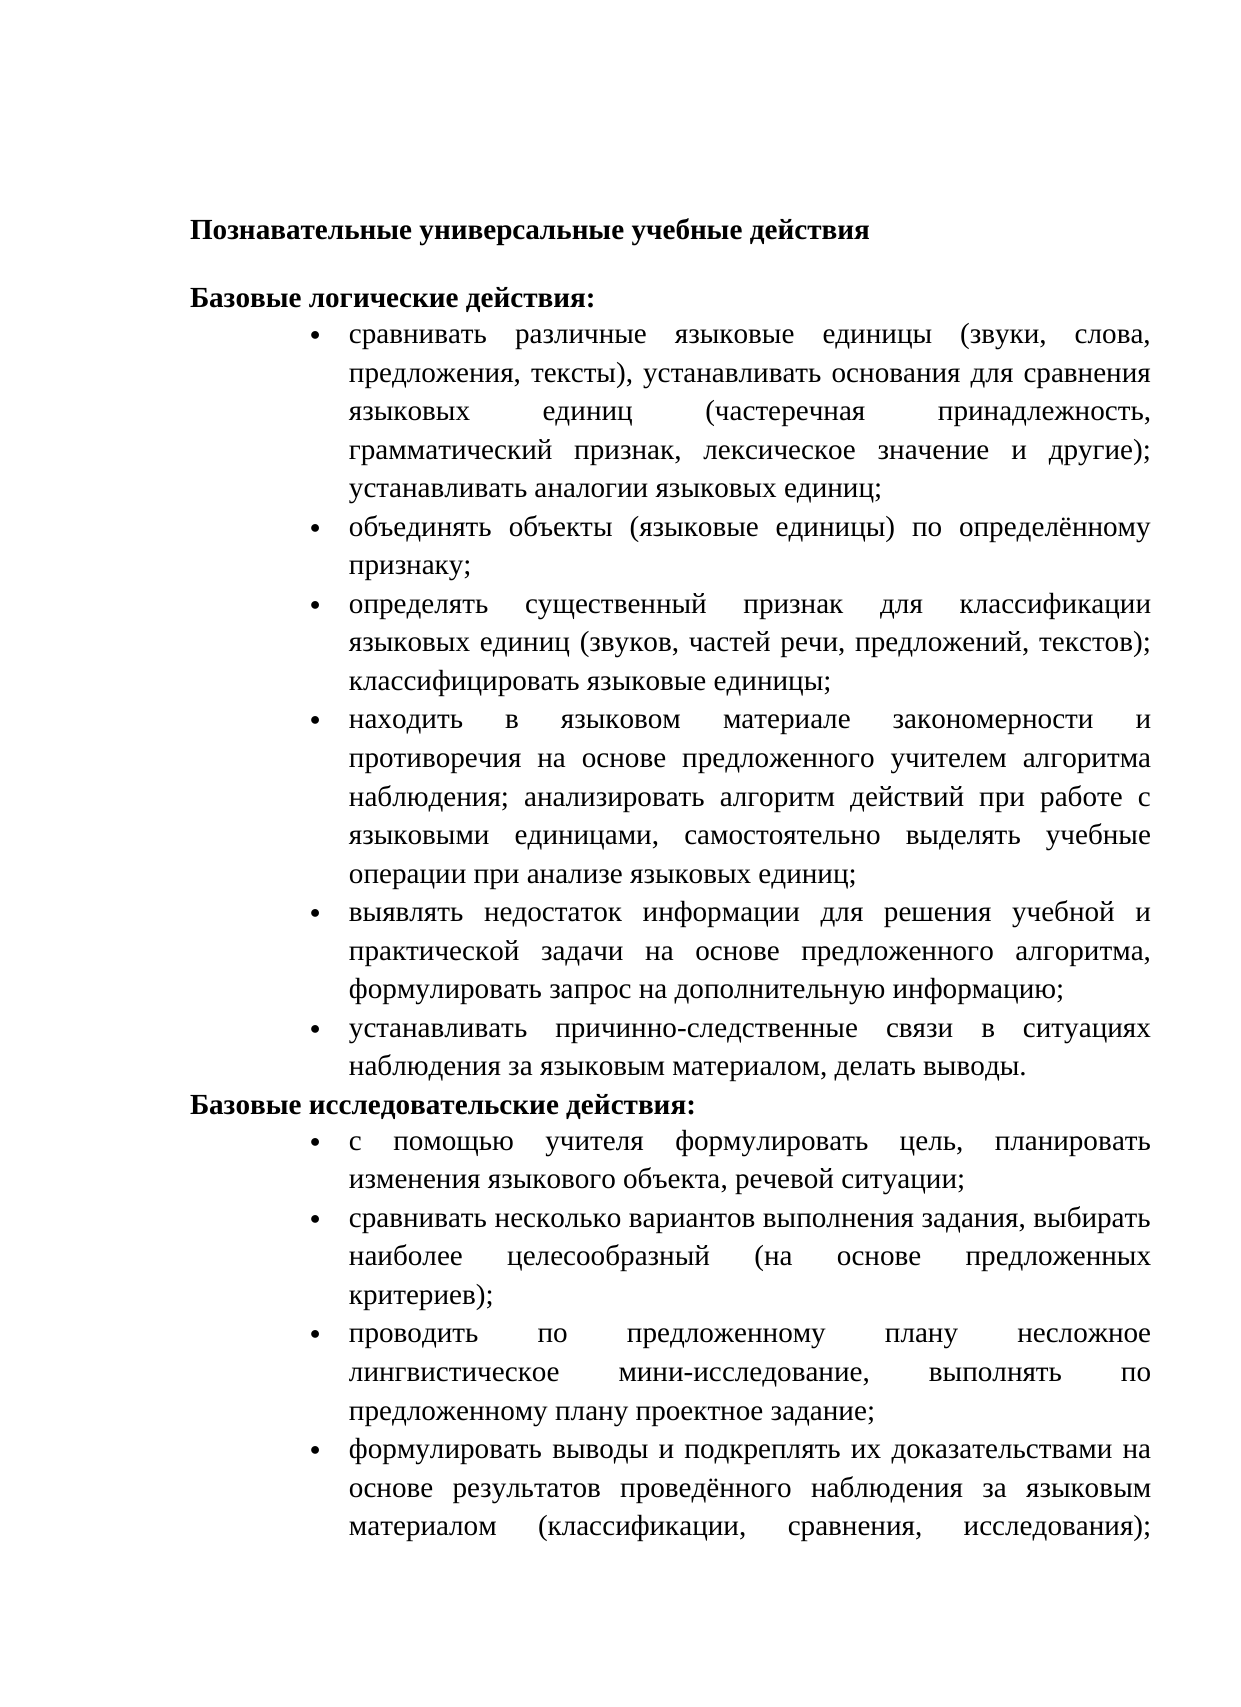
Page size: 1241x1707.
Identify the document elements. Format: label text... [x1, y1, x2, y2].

text Базовые логические действия: [190, 280, 1152, 314]
list с помощью учителя формулировать цель, планировать изменения языкового объекта, речевой ситуации; [311, 1123, 1152, 1195]
list определять существенный признак для классификации языковых единиц (звуков, частей речи, предложений, текстов); классифицировать языковые единицы; [311, 586, 1152, 697]
list выявлять недостаток информации для решения учебной и практической задачи на основе предложенного алгоритма, формулировать запрос на дополнительную информацию; [311, 894, 1152, 1005]
text Познавательные универсальные учебные действия [190, 212, 1152, 246]
list устанавливать причинно-следственные связи в ситуациях наблюдения за языковым материалом, делать выводы. [311, 1010, 1152, 1082]
list проводить по предложенному плану несложное лингвистическое мини-исследование, выполнять по предложенному плану проектное задание; [311, 1316, 1152, 1426]
list сравнивать несколько вариантов выполнения задания, выбирать наиболее целесообразный (на основе предложенных критериев); [311, 1200, 1152, 1311]
list находить в языковом материале закономерности и противоречия на основе предложенного учителем алгоритма наблюдения; анализировать алгоритм действий при работе с языковыми единицами, самостоятельно выделять учебные операции при анализе языковых единиц; [311, 702, 1152, 889]
text Базовые исследовательские действия: [190, 1087, 1152, 1121]
list сравнивать различные языковые единицы (звуки, слова, предложения, тексты), устанавливать основания для сравнения языковых единиц (частеречная принадлежность, грамматический признак, лексическое значение и другие); устанавливать аналогии языковых единиц; [311, 316, 1152, 504]
list объединять объекты (языковые единицы) по определённому признаку; [311, 509, 1152, 581]
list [311, 1431, 1152, 1542]
